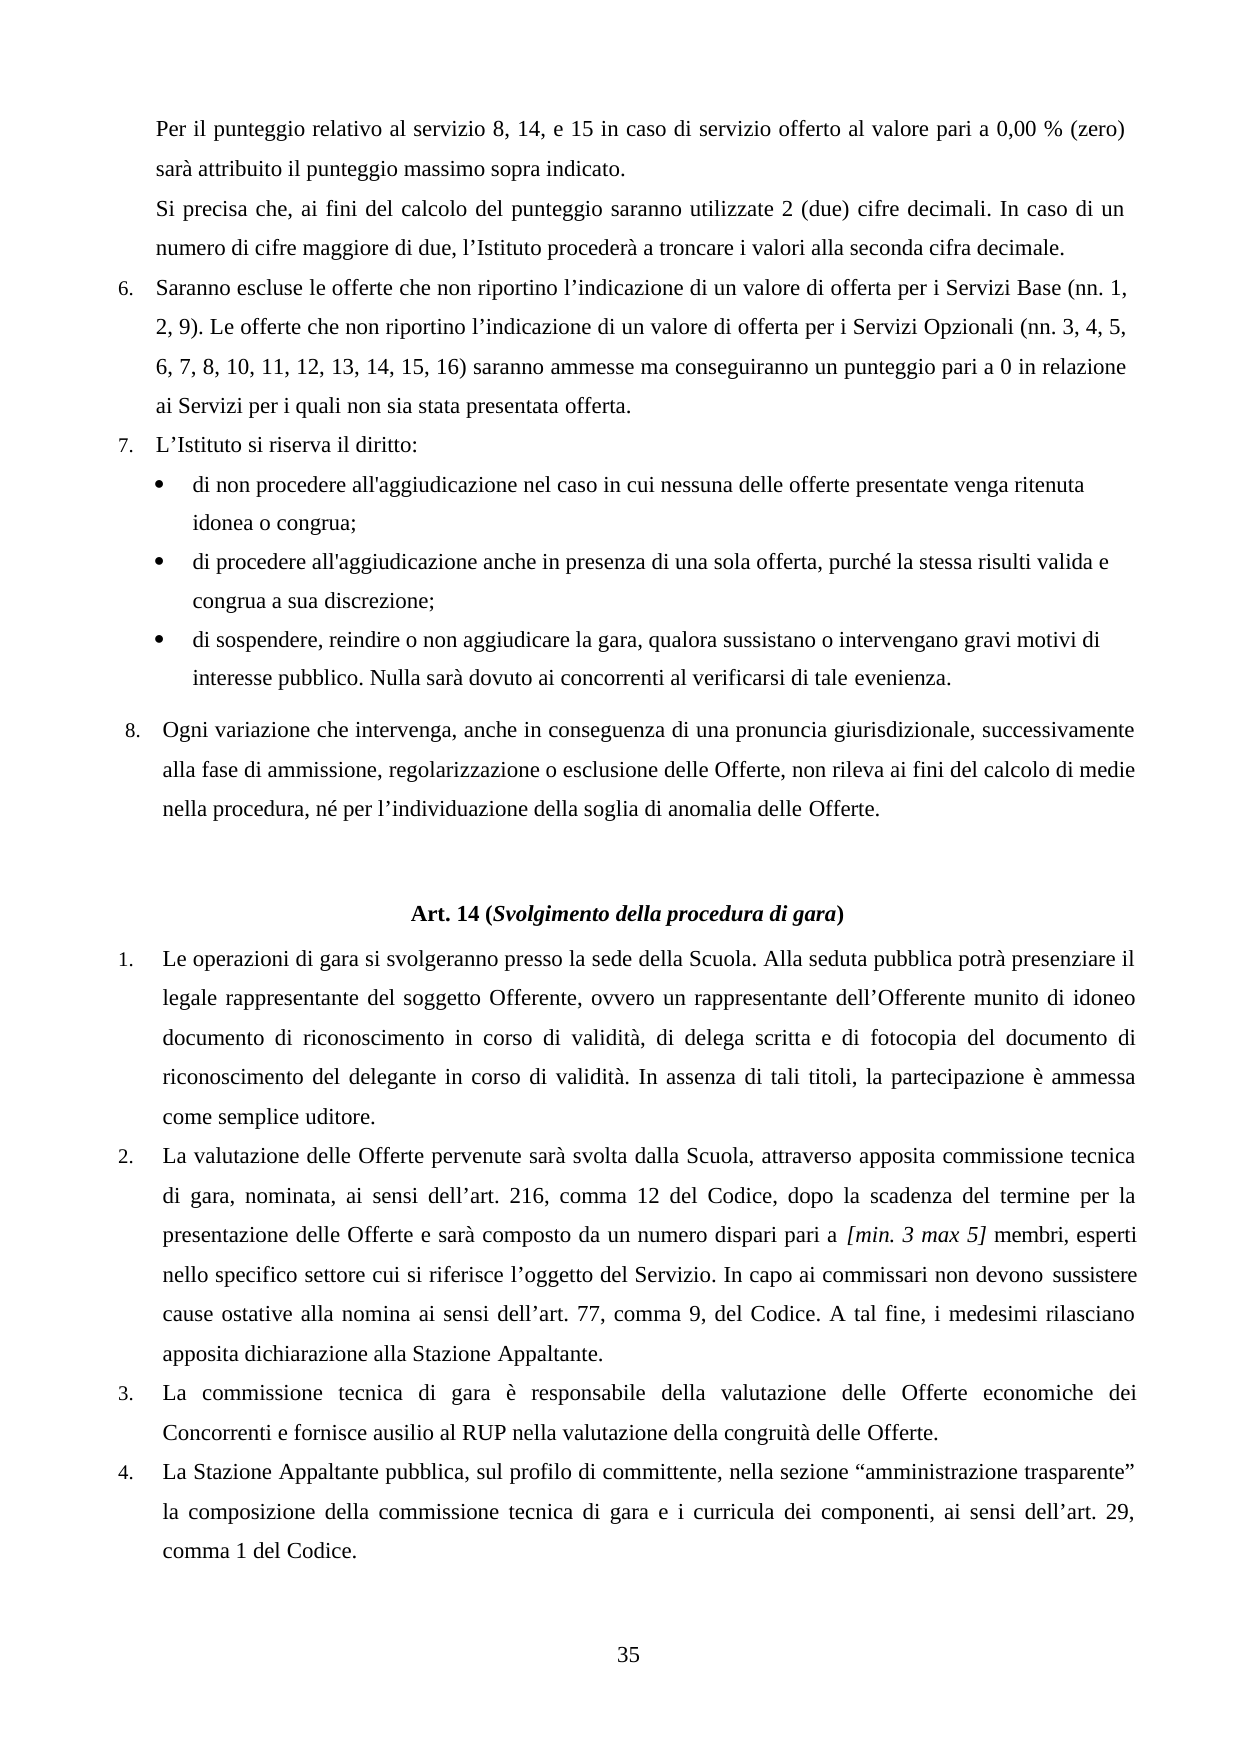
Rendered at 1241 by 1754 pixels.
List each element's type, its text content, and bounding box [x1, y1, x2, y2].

text Si precisa che, ai fini del calcolo del punteggio saranno utilizzate 2 (due) cifre decimali. In caso di un numero di cifre maggiore di due, l’Istituto procederà a troncare i valori alla seconda cifra decimale. [156, 195, 1127, 261]
list La Stazione Appaltante pubblica, sul profilo di committente, nella sezione “amministrazione trasparente” la composizione della commissione tecnica di gara e i curricula dei componenti, ai sensi dell’art. 29, comma 1 del Codice. [118, 1458, 1137, 1564]
text Art. 14 (Svolgimento della procedura di gara) [411, 899, 1151, 926]
list La commissione tecnica di gara è responsabile della valutazione delle Offerte economiche dei Concorrenti e fornisce ausilio al RUP nella valutazione della congruità delle Offerte. [118, 1379, 1137, 1445]
list di procedere all'aggiudicazione anche in presenza di una sola offerta, purché la stessa risulti valida e congrua a sua discrezione; [155, 548, 1127, 613]
list Le operazioni di gara si svolgeranno presso la sede della Scuola. Alla seduta pubblica potrà presenziare il legale rappresentante del soggetto Offerente, ovvero un rappresentante dell’Offerente munito di idoneo documento di riconoscimento in corso di validità, di delega scritta e di fotocopia del documento di riconoscimento del delegante in corso di validità. In assenza di tali titoli, la partecipazione è ammessa come semplice uditore. [118, 945, 1137, 1129]
list L’Istituto si riserva il diritto: [118, 432, 1151, 458]
list di non procedere all'aggiudicazione nel caso in cui nessuna delle offerte presentate venga ritenuta idonea o congrua; [155, 471, 1128, 536]
list di sospendere, reindire o non aggiudicare la gara, qualora sussistano o intervengano gravi motivi di interesse pubblico. Nulla sarà dovuto ai concorrenti al verificarsi di tale evenienza. [155, 626, 1128, 691]
list La valutazione delle Offerte pervenute sarà svolta dalla Scuola, attraverso apposita commissione tecnica di gara, nominata, ai sensi dell’art. 216, comma 12 del Codice, dopo la scadenza del termine per la presentazione delle Offerte e sarà composto da un numero dispari pari a [min. 3 max 5] membri, esperti nello specifico settore cui si riferisce l’oggetto del Servizio. In capo ai commissari non devono sussistere cause ostative alla nomina ai sensi dell’art. 77, comma 9, del Codice. A tal fine, i medesimi rilasciano apposita dichiarazione alla Stazione Appaltante. [118, 1142, 1137, 1366]
list Saranno escluse le offerte che non riportino l’indicazione di un valore di offerta per i Servizi Base (nn. 1, 2, 9). Le offerte che non riportino l’indicazione di un valore di offerta per i Servizi Opzionali (nn. 3, 4, 5, 6, 7, 8, 10, 11, 12, 13, 14, 15, 16) saranno ammesse ma conseguiranno un punteggio pari a 0 in relazione ai Servizi per i quali non sia stata presentata offerta. [118, 274, 1128, 419]
text Per il punteggio relativo al servizio 8, 14, e 15 in caso di servizio offerto al valore pari a 0,00 % (zero) sarà attribuito il punteggio massimo sopra indicato. [156, 115, 1128, 182]
list Ogni variazione che intervenga, anche in conseguenza di una pronuncia giurisdizionale, successivamente alla fase di ammissione, regolarizzazione o esclusione delle Offerte, non rileva ai fini del calcolo di medie nella procedura, né per l’individuazione della soglia di anomalia delle Offerte. [125, 716, 1137, 822]
